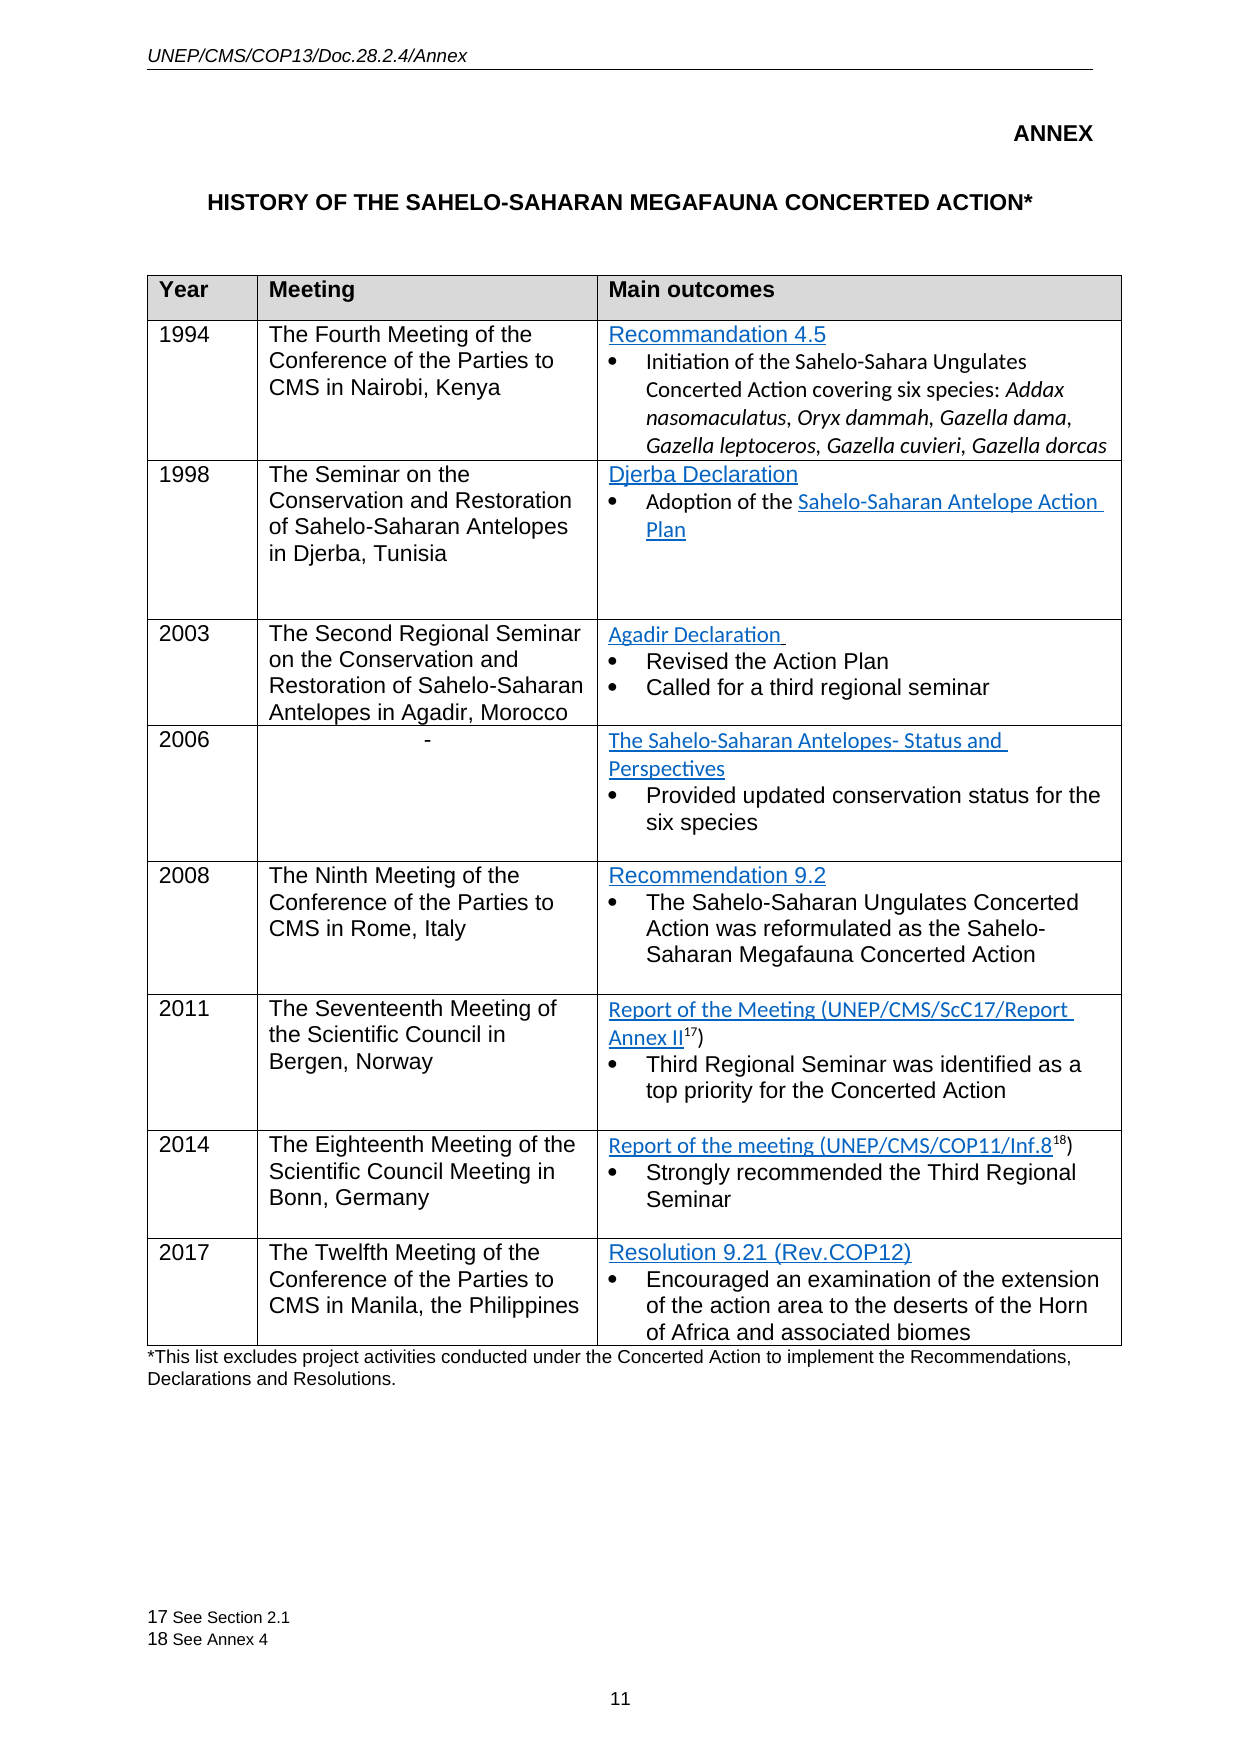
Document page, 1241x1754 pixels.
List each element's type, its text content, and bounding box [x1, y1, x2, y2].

text *This list excludes project activities conducted under the Concerted Action to implement the Recommendations, Declarations and Resolutions. [147, 1346, 1093, 1389]
table_cell The Seventeenth Meeting of the Scientific Council in Bergen, Norway [258, 995, 597, 1130]
table_cell The Eighteenth Meeting of the Scientific Council Meeting in Bonn, Germany [258, 1131, 597, 1238]
table_cell Report of the meeting (UNEP/CMS/COP11/Inf.8) Strongly recommended the Third Regional Seminar [598, 1131, 1121, 1238]
table_cell Recommandation 4.5 Initiation of the Sahelo-Sahara Ungulates Concerted Action covering six species: Addax nasomaculatus, Oryx dammah, Gazella dama, Gazella leptoceros, Gazella cuvieri, Gazella dorcas [598, 321, 1121, 459]
table_header Main outcomes [598, 276, 1121, 320]
subtitle ANNEX [147, 120, 1093, 146]
table_cell 1998 [148, 461, 257, 619]
table_header Year [148, 276, 257, 320]
text HISTORY OF THE SAHELO-SAHARAN MEGAFAUNA CONCERTED ACTION* [147, 189, 1093, 216]
table_cell The Seminar on the Conservation and Restoration of Sahelo-Saharan Antelopes in Djerba, Tunisia [258, 461, 597, 619]
table_cell 2014 [148, 1131, 257, 1238]
table_cell Report of the Meeting (UNEP/CMS/ScC17/Report Annex II) Third Regional Seminar was identified as a top priority for the Concerted Action [598, 995, 1121, 1130]
table_cell 2006 [148, 726, 257, 861]
table_cell 2017 [148, 1239, 257, 1345]
table_cell The Sahelo-Saharan Antelopes- Status and Perspectives Provided updated conservation status for the six species [598, 726, 1121, 861]
table_header Meeting [258, 276, 597, 320]
table_cell Resolution 9.21 (Rev.COP12) Encouraged an examination of the extension of the action area to the deserts of the Horn of Africa and associated biomes [598, 1239, 1121, 1345]
table_cell 2003 [148, 620, 257, 725]
table_cell 2011 [148, 995, 257, 1130]
table_cell 1994 [148, 321, 257, 459]
table_cell Recommendation 9.2 The Sahelo-Saharan Ungulates Concerted Action was reformulated as the Sahelo-Saharan Megafauna Concerted Action [598, 862, 1121, 994]
table_cell The Second Regional Seminar on the Conservation and Restoration of Sahelo-Saharan Antelopes in Agadir, Morocco [258, 620, 597, 725]
table_cell The Fourth Meeting of the Conference of the Parties to CMS in Nairobi, Kenya [258, 321, 597, 459]
table_cell The Ninth Meeting of the Conference of the Parties to CMS in Rome, Italy [258, 862, 597, 994]
table_cell Agadir Declaration Revised the Action Plan Called for a third regional seminar [598, 620, 1121, 725]
table_cell 2008 [148, 862, 257, 994]
table_cell Djerba Declaration Adoption of the Sahelo-Saharan Antelope Action Plan [598, 461, 1121, 619]
table_cell The Twelfth Meeting of the Conference of the Parties to CMS in Manila, the Philippines [258, 1239, 597, 1345]
table_cell - [258, 726, 597, 861]
